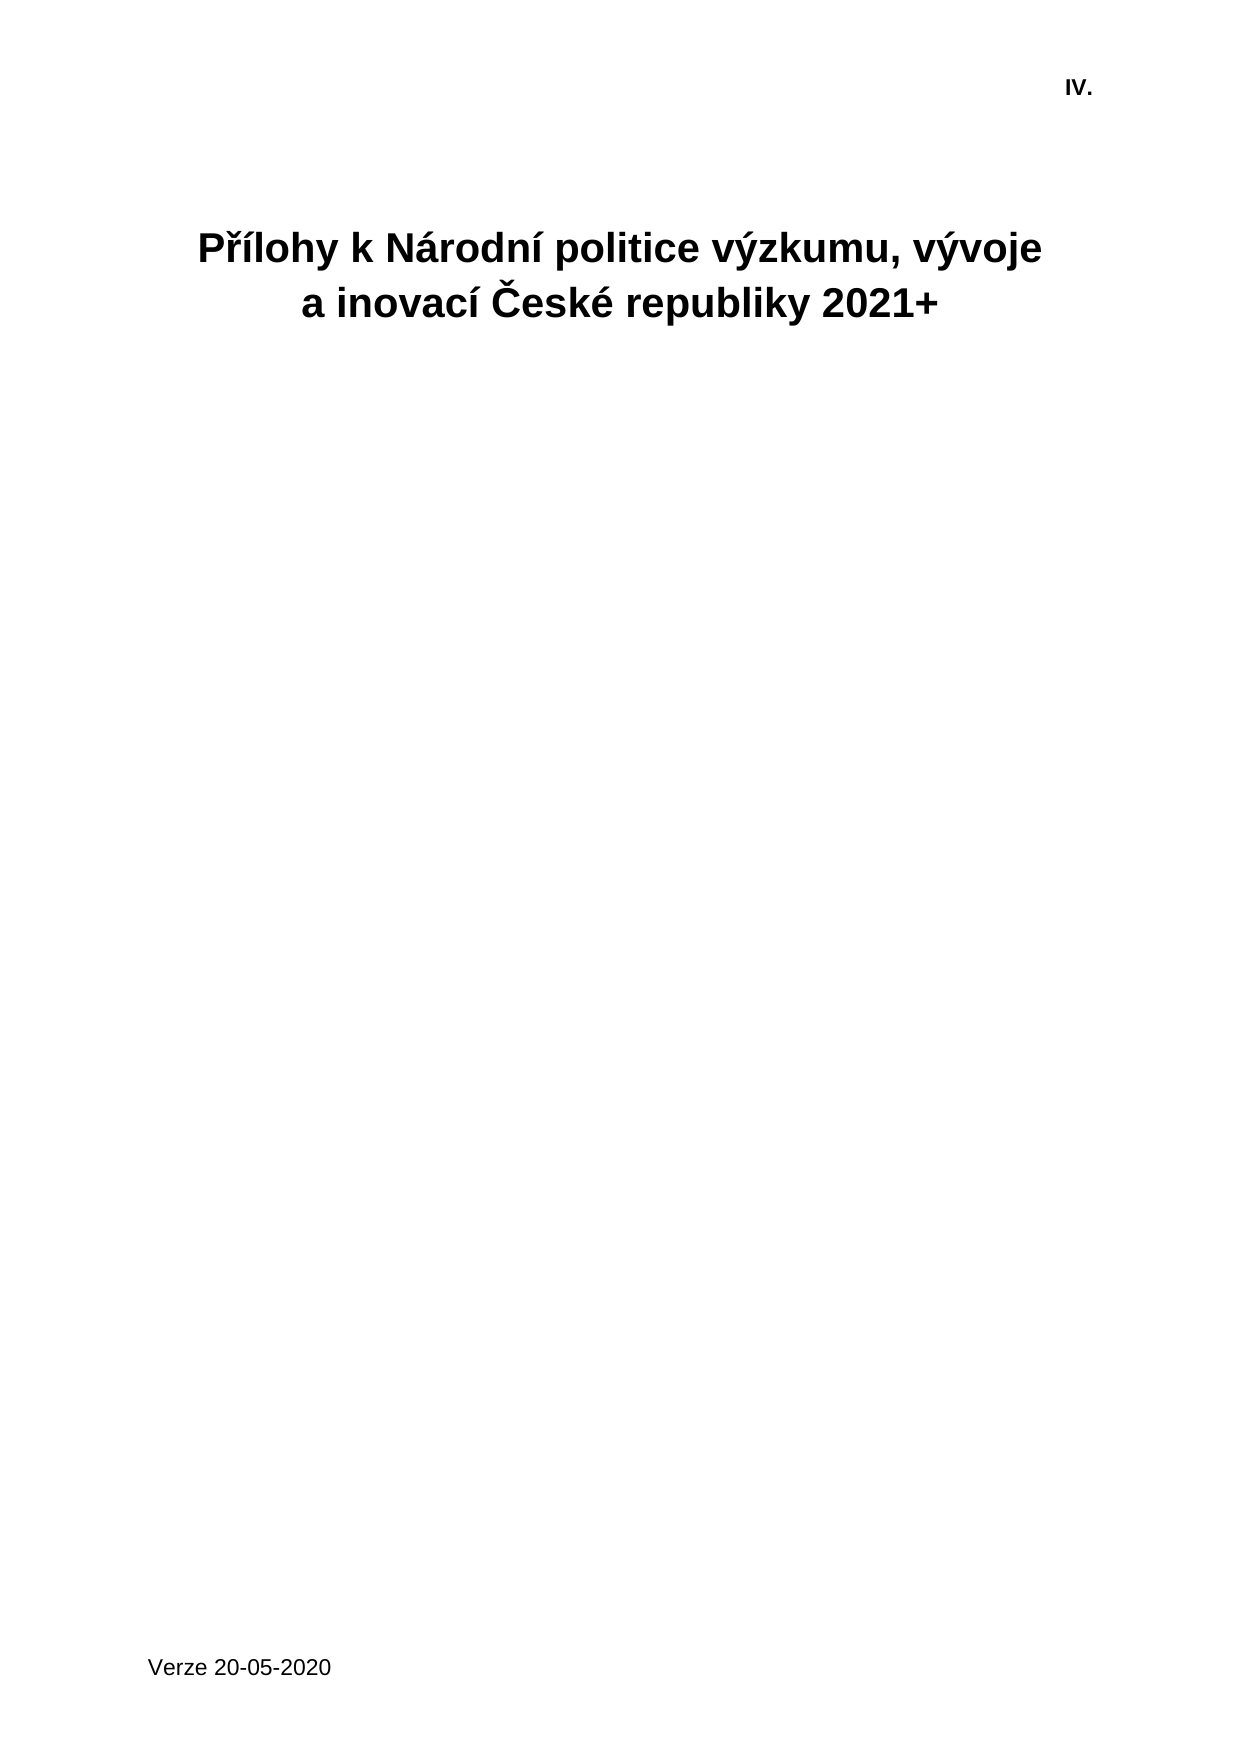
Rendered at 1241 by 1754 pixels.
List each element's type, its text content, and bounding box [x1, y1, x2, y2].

text Přílohy k Národní politice výzkumu, vývoje a inovací České republiky 2021+ [148, 223, 1093, 327]
